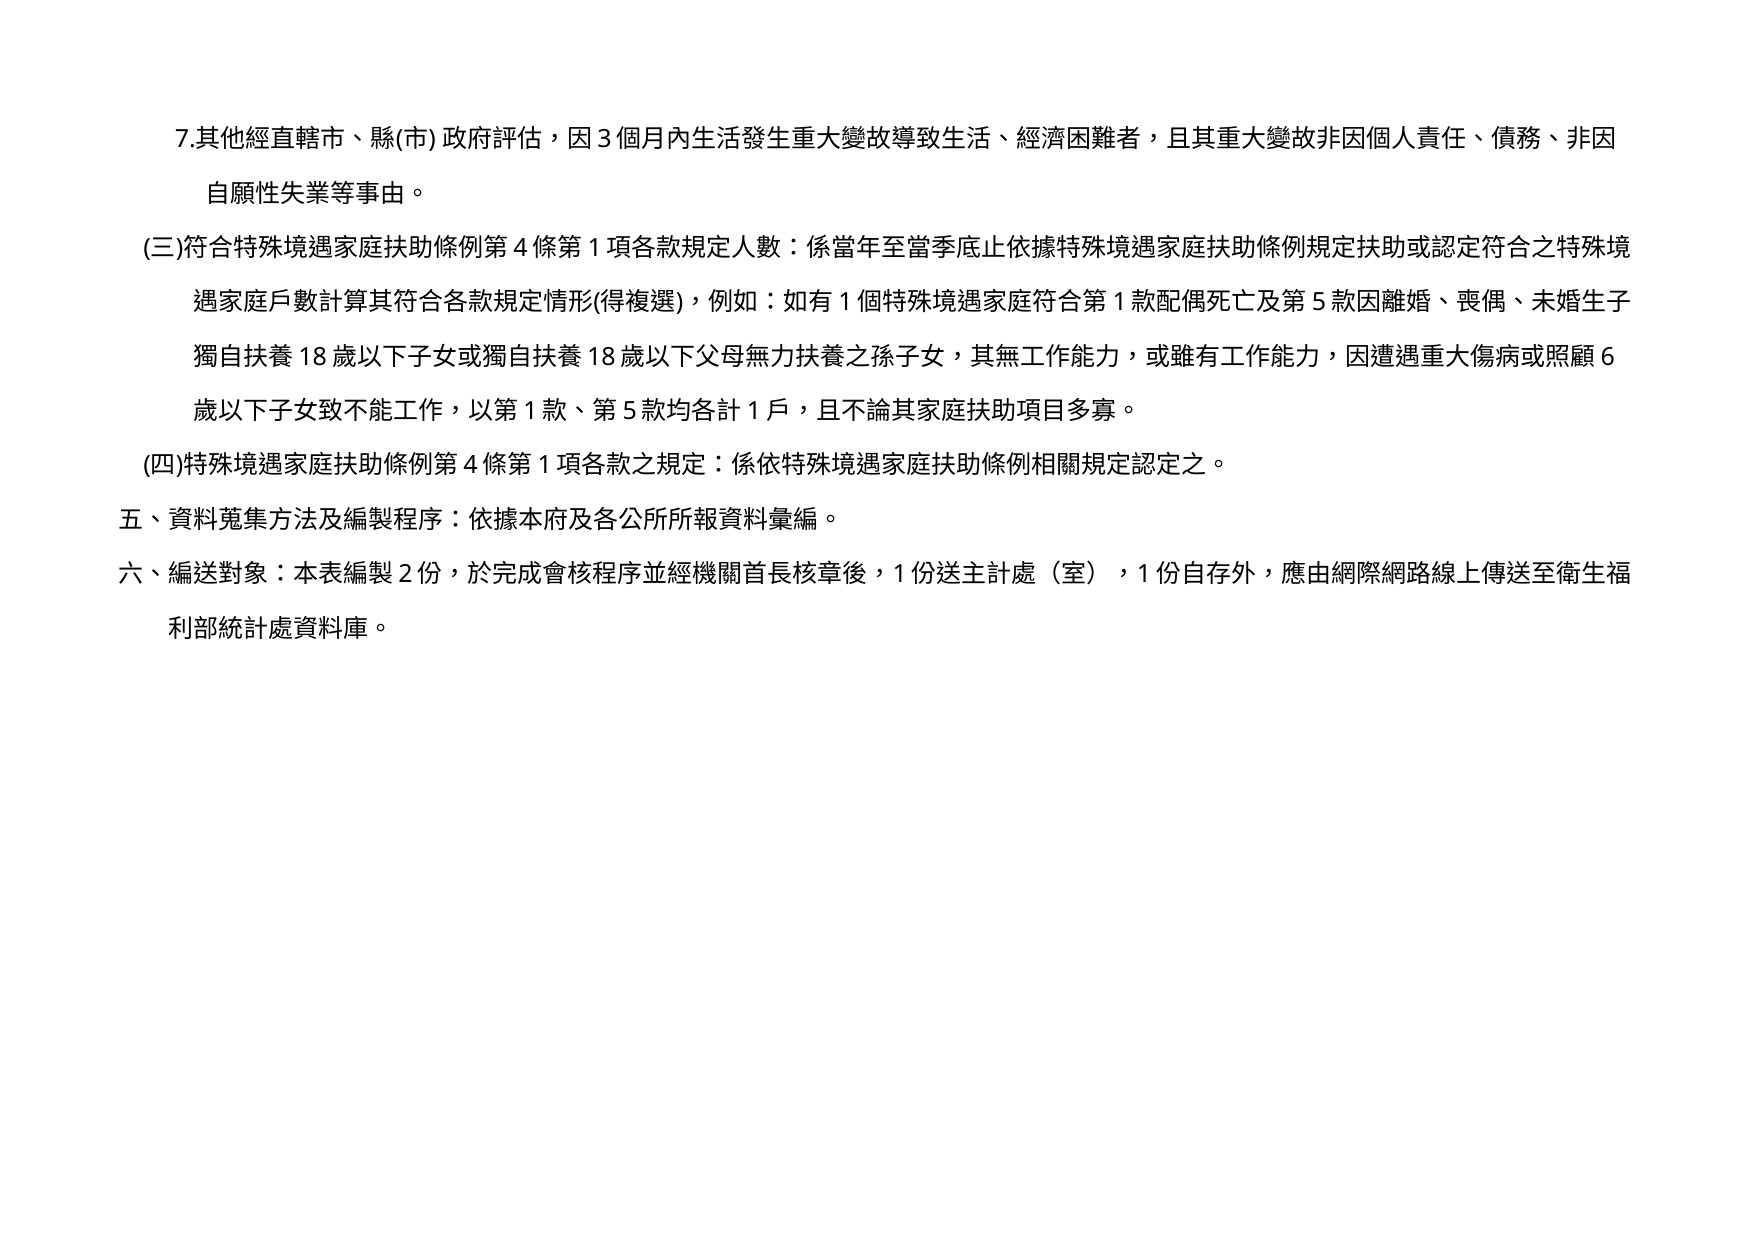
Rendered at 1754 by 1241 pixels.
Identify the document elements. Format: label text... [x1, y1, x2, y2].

text 五、資料蒐集方法及編製程序：依據本府及各公所所報資料彙編。 [118, 499, 1636, 536]
text 六、編送對象：本表編製2份，於完成會核程序並經機關首長核章後，1份送主計處（室），1份自存外，應由網際網路線上傳送至衛生福利部統計處資料庫。 [118, 554, 1636, 644]
text (三)符合特殊境遇家庭扶助條例第4條第1項各款規定人數：係當年至當季底止依據特殊境遇家庭扶助條例規定扶助或認定符合之特殊境遇家庭戶數計算其符合各款規定情形(得複選)，例如：如有1個特殊境遇家庭符合第1款配偶死亡及第5款因離婚、喪偶、未婚生子獨自扶養18歲以下子女或獨自扶養18歲以下父母無力扶養之孫子女，其無工作能力，或雖有工作能力，因遭遇重大傷病或照顧6歲以下子女致不能工作，以第1款、第5款均各計1戶，且不論其家庭扶助項目多寡。 [143, 227, 1636, 427]
text (四)特殊境遇家庭扶助條例第4條第1項各款之規定：係依特殊境遇家庭扶助條例相關規定認定之。 [143, 445, 1636, 481]
text 7.其他經直轄市、縣(市) 政府評估，因3個月內生活發生重大變故導致生活、經濟困難者，且其重大變故非因個人責任、債務、非因自願性失業等事由。 [168, 119, 1636, 209]
